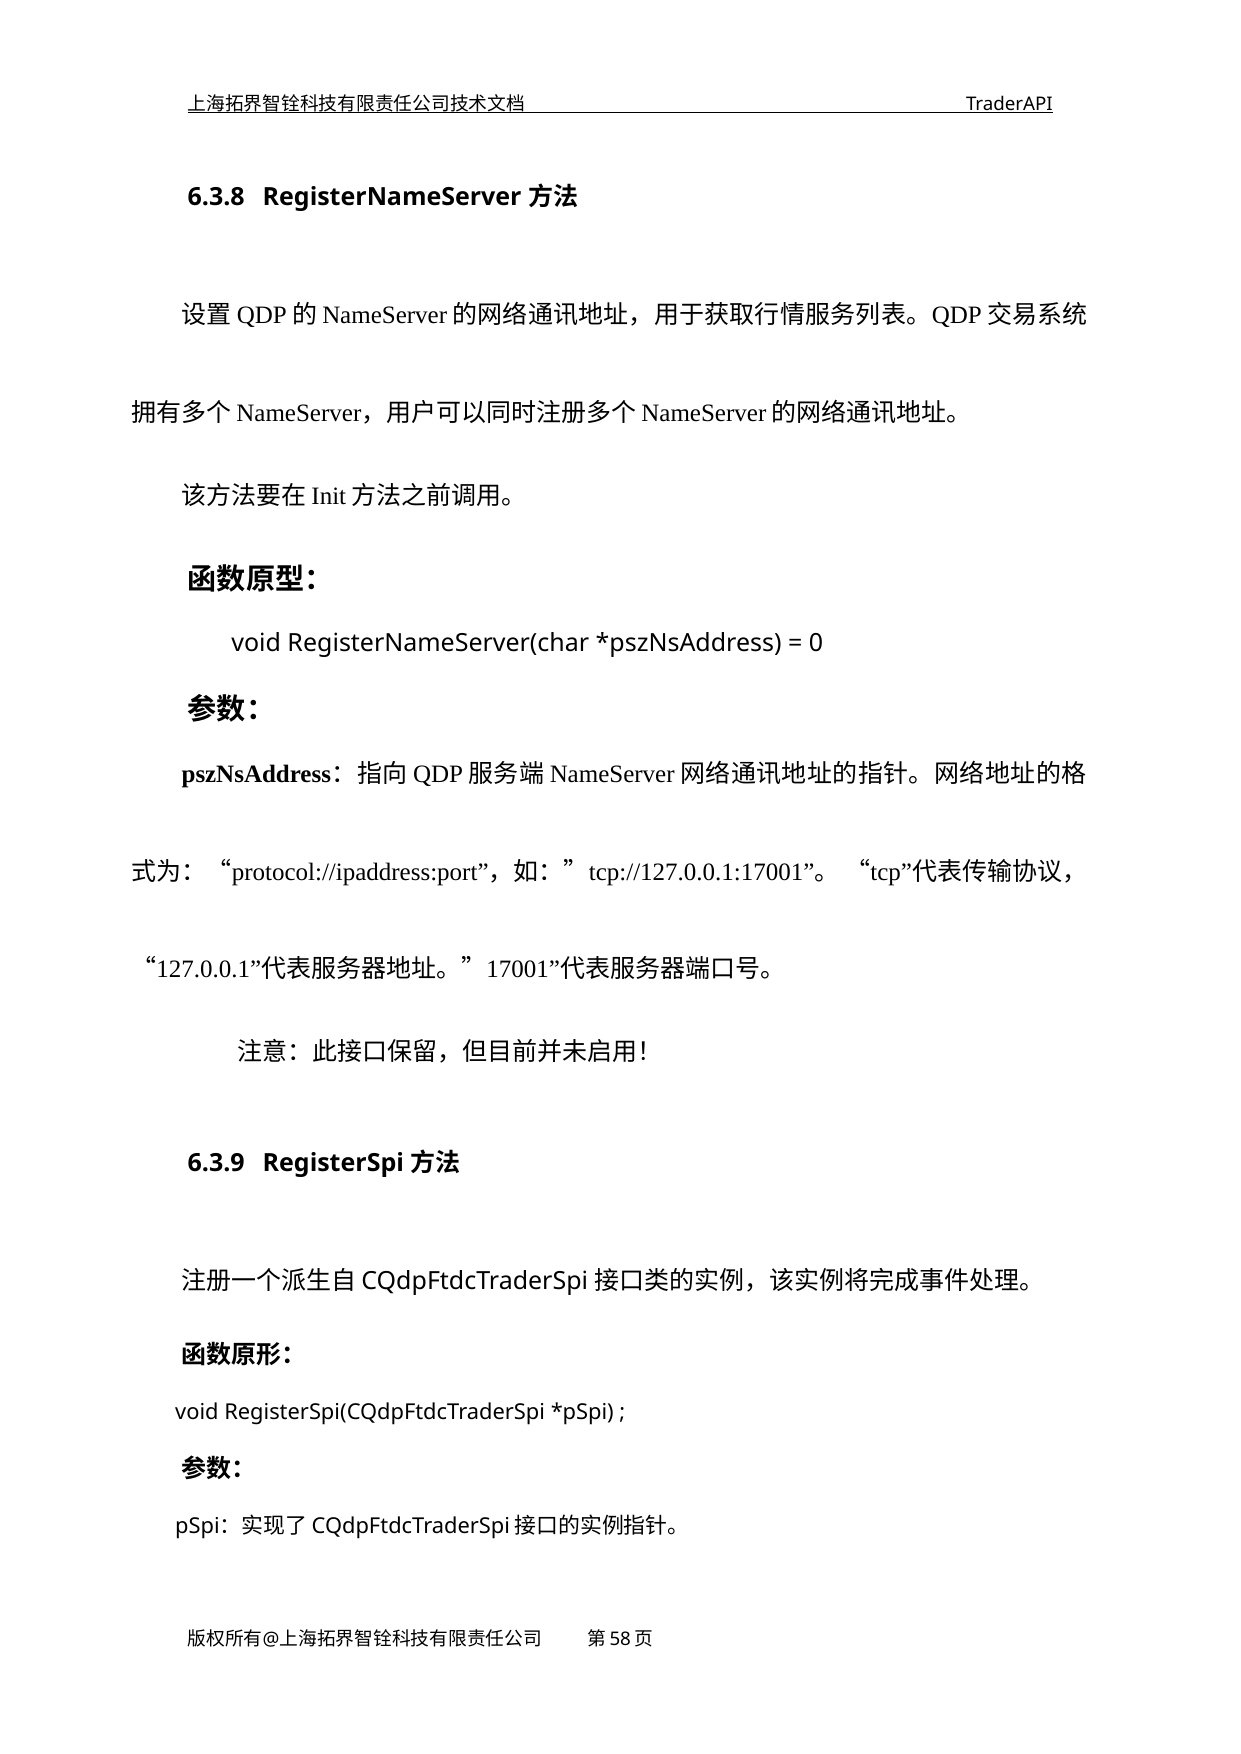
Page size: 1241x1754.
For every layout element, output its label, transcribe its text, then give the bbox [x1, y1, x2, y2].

text 参数： [131, 1434, 1087, 1499]
text pszNsAddress：指向QDP服务端NameServer网络通讯地址的指针。网络地址的格式为：“protocol://ipaddress:port”，如：”tcp://127.0.0.1:17001”。 “tcp”代表传输协议，“127.0.0.1”代表服务器地址。”17001”代表服务器端口号。 [131, 739, 1087, 999]
subtitle RegisterSpi 方法 [187, 1128, 1053, 1193]
text 注册一个派生自CQdpFtdcTraderSpi 接口类的实例，该实例将完成事件处理。 [131, 1246, 1087, 1311]
text pSpi：实现了CQdpFtdcTraderSpi接口的实例指针。 [131, 1508, 1087, 1541]
text 函数原型： [187, 544, 1053, 609]
text void RegisterSpi(CQdpFtdcTraderSpi *pSpi) ; [131, 1394, 1087, 1427]
subtitle RegisterNameServer 方法 [187, 162, 1053, 227]
text 注意：此接口保留，但目前并未启用！ [187, 1017, 1053, 1082]
text 参数： [187, 674, 1053, 739]
text 该方法要在Init方法之前调用。 [131, 461, 1087, 526]
text 设置QDP的NameServer的网络通讯地址，用于获取行情服务列表。QDP交易系统拥有多个NameServer，用户可以同时注册多个NameServer的网络通讯地址。 [131, 281, 1087, 443]
text void RegisterNameServer(char *pszNsAddress) = 0 [187, 609, 1053, 674]
text 函数原形： [131, 1320, 1087, 1385]
